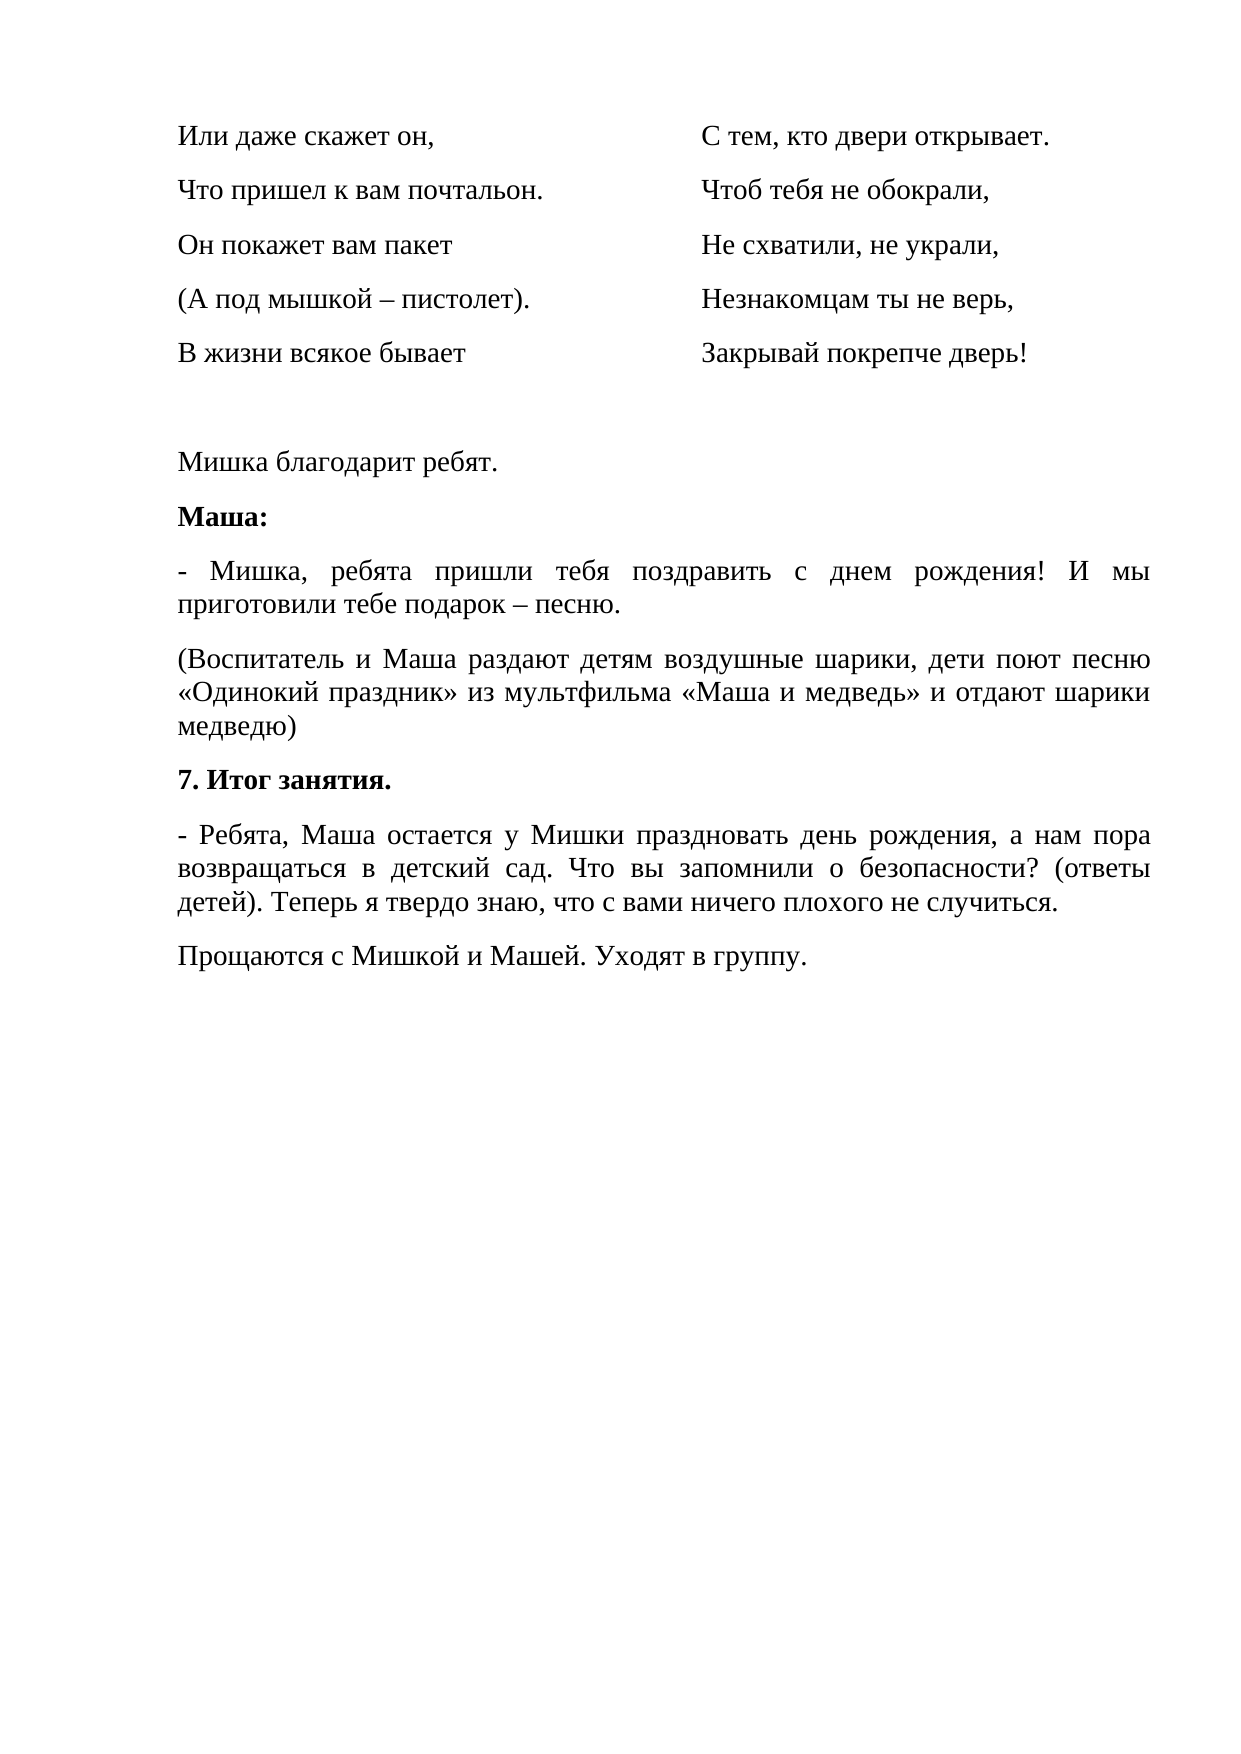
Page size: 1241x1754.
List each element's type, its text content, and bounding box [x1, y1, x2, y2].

text Или даже скажет он, [177, 118, 627, 152]
text Он покажет вам пакет [177, 227, 627, 260]
text 7. Итог занятия. [177, 762, 1152, 796]
text Что пришел к вам почтальон. [177, 172, 627, 206]
text Прощаются с Мишкой и Машей. Уходят в группу. [177, 938, 1152, 972]
text С тем, кто двери открывает. [701, 118, 1152, 152]
text - Мишка, ребята пришли тебя поздравить с днем рождения! И мы приготовили тебе подарок – песню. [177, 553, 1152, 620]
text Мишка благодарит ребят. [177, 444, 1152, 478]
text - Ребята, Маша остается у Мишки праздновать день рождения, а нам пора возвращаться в детский сад. Что вы запомнили о безопасности? (ответы детей). Теперь я твердо знаю, что с вами ничего плохого не случиться. [177, 817, 1152, 917]
text (Воспитатель и Маша раздают детям воздушные шарики, дети поют песню «Одинокий праздник» из мультфильма «Маша и медведь» и отдают шарики медведю) [177, 641, 1152, 742]
text Не схватили, не украли, [701, 227, 1152, 260]
text Маша: [177, 499, 1152, 532]
text В жизни всякое бывает [177, 336, 627, 369]
text Чтоб тебя не обокрали, [701, 172, 1152, 206]
text (А под мышкой – пистолет). [177, 281, 627, 315]
text Закрывай покрепче дверь! [701, 336, 1152, 369]
text Незнакомцам ты не верь, [701, 281, 1152, 315]
